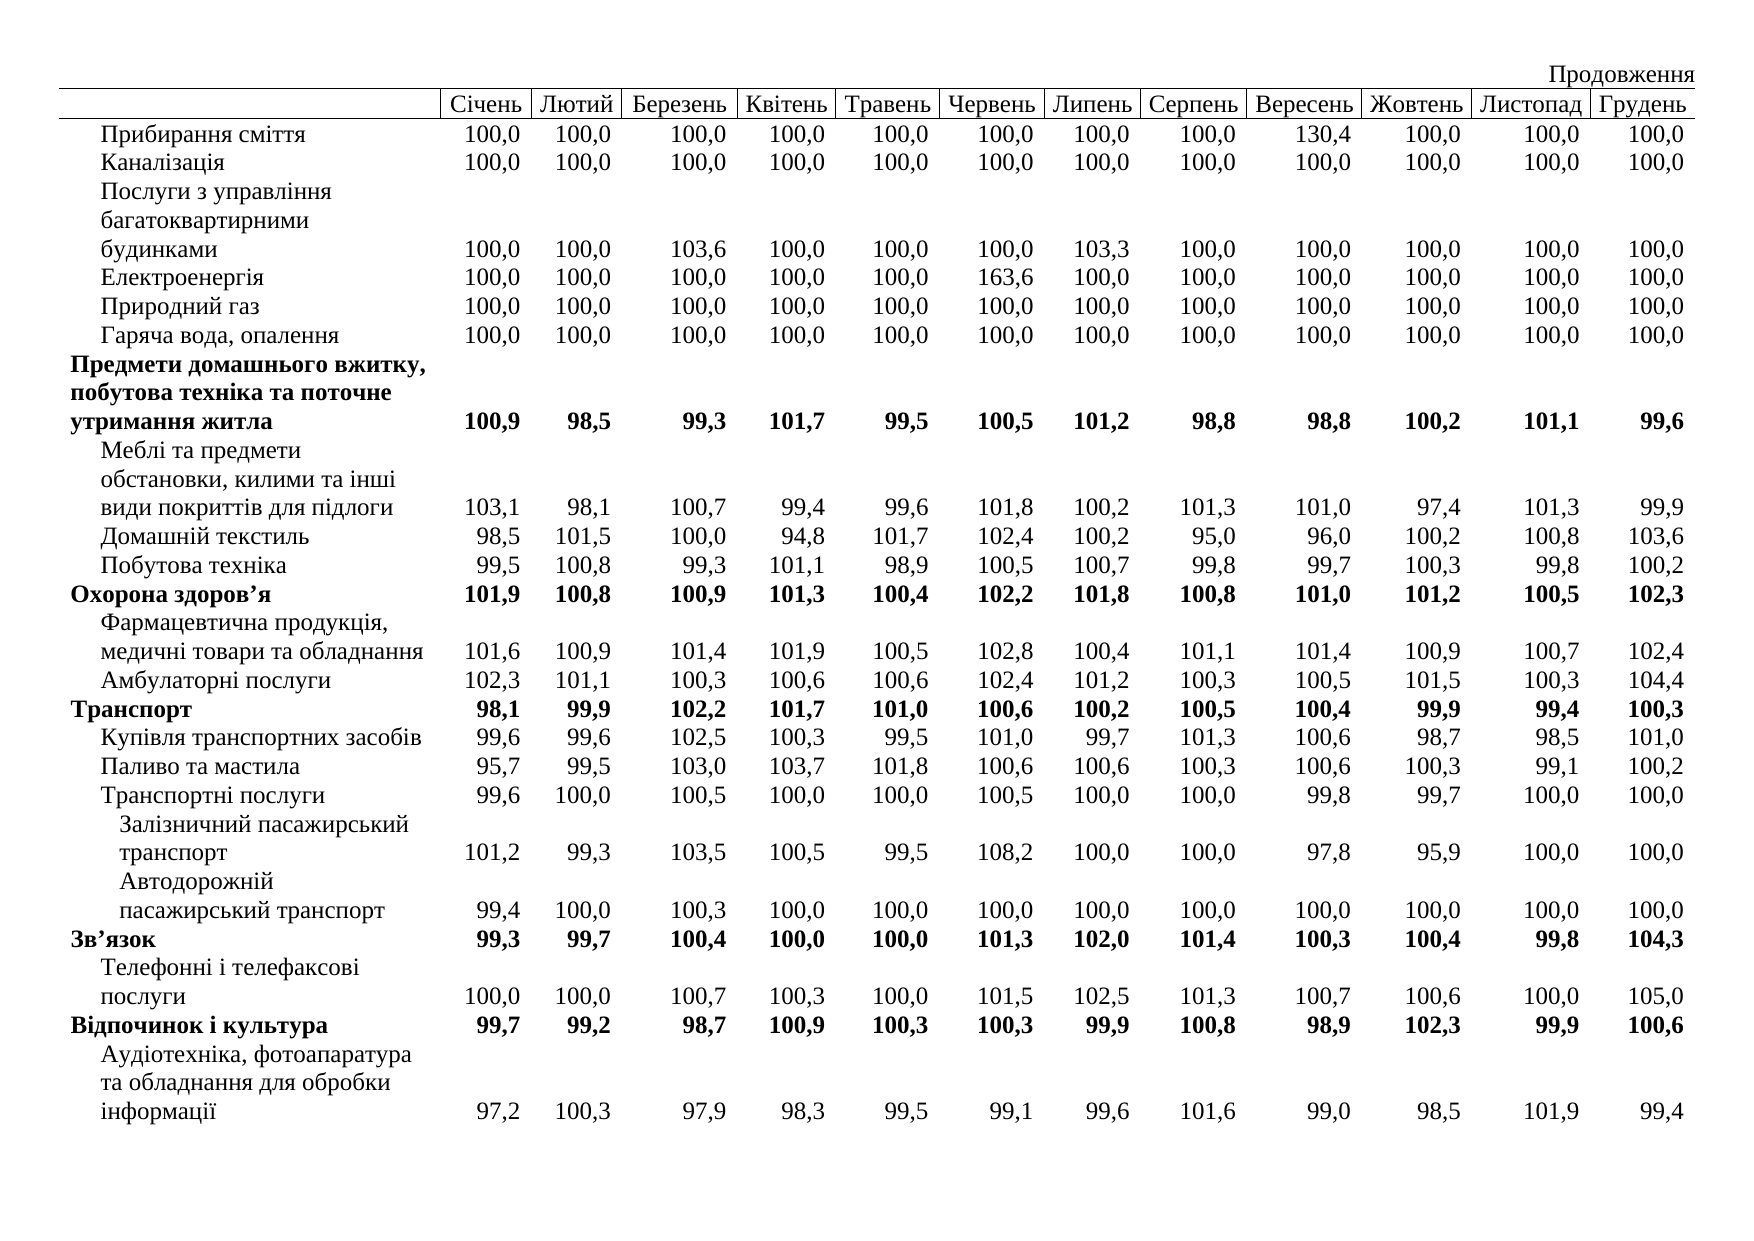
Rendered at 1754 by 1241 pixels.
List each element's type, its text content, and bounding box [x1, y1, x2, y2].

table_cell 99,3 [622, 349, 737, 435]
table_cell 100,0 [1590, 866, 1695, 924]
table_cell 100,2 [1044, 435, 1140, 521]
table_cell 100,0 [1247, 320, 1362, 349]
table_cell 100,5 [939, 550, 1044, 579]
table_cell 100,0 [1140, 148, 1247, 176]
table_cell 100,0 [1140, 119, 1247, 147]
table_cell 99,8 [1247, 780, 1362, 809]
table_cell 100,0 [1044, 119, 1140, 147]
table_cell 100,0 [1247, 291, 1362, 320]
table_cell 100,3 [1362, 550, 1472, 579]
table_cell 101,3 [1140, 723, 1247, 751]
text Продовження [59, 59, 1695, 88]
table_cell 99,3 [441, 924, 531, 952]
table_cell 99,9 [1590, 435, 1695, 521]
table_cell 99,4 [1590, 1039, 1695, 1125]
table_cell Меблі та предмети обстановки, килими та інші види покриттів для підлоги [59, 435, 441, 521]
table_cell 99,7 [531, 924, 622, 952]
table_cell 100,6 [1247, 751, 1362, 780]
table_cell 100,7 [622, 953, 737, 1010]
table_cell 100,0 [1590, 119, 1695, 147]
table_cell 100,5 [737, 809, 836, 866]
table_cell 100,6 [1247, 723, 1362, 751]
table_cell 100,0 [939, 320, 1044, 349]
table_cell Гаряча вода, опалення [59, 320, 441, 349]
table_cell 99,5 [836, 349, 939, 435]
table_cell 101,2 [1044, 665, 1140, 694]
table_cell 99,5 [836, 723, 939, 751]
table_cell 101,5 [531, 521, 622, 550]
table_cell 99,7 [1247, 550, 1362, 579]
table_cell 100,0 [1472, 320, 1590, 349]
table_cell 100,0 [1247, 263, 1362, 291]
table_cell 101,1 [1472, 349, 1590, 435]
table_cell 102,5 [1044, 953, 1140, 1010]
table_cell 99,9 [1044, 1010, 1140, 1039]
table_cell 100,6 [836, 665, 939, 694]
table_cell 103,6 [1590, 521, 1695, 550]
table_header Січень [441, 89, 531, 118]
table_cell 101,8 [836, 751, 939, 780]
table_cell 100,0 [836, 866, 939, 924]
table_cell Телефонні і телефаксові послуги [59, 953, 441, 1010]
table_cell 101,0 [1247, 579, 1362, 607]
table_cell 98,1 [441, 694, 531, 722]
table_cell 101,6 [1140, 1039, 1247, 1125]
table_cell 99,7 [1044, 723, 1140, 751]
table_cell 99,6 [531, 723, 622, 751]
table_cell 98,5 [531, 349, 622, 435]
table_cell 100,8 [531, 550, 622, 579]
table_cell 103,5 [622, 809, 737, 866]
table_cell 99,1 [939, 1039, 1044, 1125]
table_cell 100,0 [737, 176, 836, 262]
table_cell 102,3 [1362, 1010, 1472, 1039]
table_cell 100,0 [1140, 780, 1247, 809]
table_cell 98,7 [1362, 723, 1472, 751]
table_cell 105,0 [1590, 953, 1695, 1010]
table_cell 100,0 [622, 148, 737, 176]
table_cell 98,3 [737, 1039, 836, 1125]
table_cell 95,0 [1140, 521, 1247, 550]
table_cell 99,6 [1044, 1039, 1140, 1125]
table_cell 100,4 [1044, 608, 1140, 665]
table_cell 99,8 [1140, 550, 1247, 579]
table_cell 100,5 [1247, 665, 1362, 694]
table_cell 100,0 [441, 148, 531, 176]
table_cell 101,0 [939, 723, 1044, 751]
table_cell 100,5 [1140, 694, 1247, 722]
table_cell 98,9 [1247, 1010, 1362, 1039]
table_cell 99,6 [836, 435, 939, 521]
table_cell 100,2 [1362, 521, 1472, 550]
table_cell 101,9 [1472, 1039, 1590, 1125]
table_cell 100,0 [1140, 263, 1247, 291]
table_cell 97,2 [441, 1039, 531, 1125]
table_cell 99,4 [1472, 694, 1590, 722]
table_cell 100,0 [441, 320, 531, 349]
table_cell 101,3 [737, 579, 836, 607]
table_cell 102,5 [622, 723, 737, 751]
table_cell 100,5 [1472, 579, 1590, 607]
table_cell 100,9 [622, 579, 737, 607]
table_cell 100,0 [836, 291, 939, 320]
table_cell 100,0 [836, 263, 939, 291]
table_cell 104,3 [1590, 924, 1695, 952]
table_cell 102,4 [939, 521, 1044, 550]
table_cell 100,0 [1472, 263, 1590, 291]
table_cell 100,0 [1472, 148, 1590, 176]
table_cell Природний газ [59, 291, 441, 320]
table_cell 99,2 [531, 1010, 622, 1039]
table_cell 130,4 [1247, 119, 1362, 147]
table_cell 99,7 [1362, 780, 1472, 809]
table_cell 100,0 [1044, 866, 1140, 924]
table_cell 101,4 [622, 608, 737, 665]
table_cell 101,1 [1140, 608, 1247, 665]
table_cell 100,0 [1044, 148, 1140, 176]
table_cell 100,0 [531, 953, 622, 1010]
table_cell Амбулаторні послуги [59, 665, 441, 694]
table_cell 100,0 [836, 320, 939, 349]
table_cell 100,7 [1044, 550, 1140, 579]
table_cell 100,0 [1247, 866, 1362, 924]
table_cell 100,0 [1140, 866, 1247, 924]
table_cell 99,5 [531, 751, 622, 780]
table_cell 101,0 [836, 694, 939, 722]
table_cell 100,0 [622, 263, 737, 291]
table_cell 100,3 [531, 1039, 622, 1125]
table_cell 100,0 [531, 176, 622, 262]
table_cell 103,3 [1044, 176, 1140, 262]
table_header Грудень [1591, 89, 1695, 118]
table_cell 99,5 [836, 809, 939, 866]
table_cell 100,3 [622, 665, 737, 694]
table_cell 100,0 [531, 263, 622, 291]
table_cell 101,1 [737, 550, 836, 579]
table_cell 102,4 [1590, 608, 1695, 665]
table_cell 100,0 [836, 924, 939, 952]
table_cell Зв’язок [59, 924, 441, 952]
table_cell 101,7 [737, 694, 836, 722]
table_cell 100,0 [1472, 291, 1590, 320]
table_cell 99,1 [1472, 751, 1590, 780]
table_cell 103,7 [737, 751, 836, 780]
table_cell 100,0 [1590, 263, 1695, 291]
table_cell 102,0 [1044, 924, 1140, 952]
table_cell 100,0 [1472, 953, 1590, 1010]
table_cell 101,9 [441, 579, 531, 607]
table_cell 100,0 [1590, 780, 1695, 809]
table_cell 100,3 [1140, 751, 1247, 780]
table_cell 97,9 [622, 1039, 737, 1125]
table_cell 99,6 [1590, 349, 1695, 435]
table_cell 102,3 [441, 665, 531, 694]
table_header Серпень [1141, 89, 1246, 118]
table_header Травень [836, 89, 939, 118]
table_cell 100,5 [622, 780, 737, 809]
table_cell 100,0 [939, 148, 1044, 176]
table_cell 100,3 [939, 1010, 1044, 1039]
table_cell Фармацевтична продукція, медичні товари та обладнання [59, 608, 441, 665]
table_cell 100,0 [1140, 176, 1247, 262]
table_cell Відпочинок і культура [59, 1010, 441, 1039]
table_cell 104,4 [1590, 665, 1695, 694]
table_cell 100,4 [1362, 924, 1472, 952]
table_cell 100,0 [737, 320, 836, 349]
table_cell 96,0 [1247, 521, 1362, 550]
table_cell Домашній текстиль [59, 521, 441, 550]
table_cell 99,7 [441, 1010, 531, 1039]
table_cell Предмети домашнього вжитку, побутова техніка та поточне утримання житла [59, 349, 441, 435]
table_cell 100,7 [1472, 608, 1590, 665]
table_cell 100,0 [737, 119, 836, 147]
table_cell 100,8 [1472, 521, 1590, 550]
table_cell 100,0 [1362, 119, 1472, 147]
table_cell 102,2 [939, 579, 1044, 607]
table_cell Купівля транспортних засобів [59, 723, 441, 751]
table_cell 98,5 [1472, 723, 1590, 751]
table_cell 99,4 [737, 435, 836, 521]
table_cell 97,8 [1247, 809, 1362, 866]
table_cell Транспорт [59, 694, 441, 722]
table_cell 100,0 [441, 291, 531, 320]
table_cell 94,8 [737, 521, 836, 550]
table_cell 100,3 [622, 866, 737, 924]
table_cell 108,2 [939, 809, 1044, 866]
table_cell 102,8 [939, 608, 1044, 665]
table_cell 101,3 [1140, 953, 1247, 1010]
table_cell 101,8 [939, 435, 1044, 521]
table_cell Каналізація [59, 148, 441, 176]
table_cell 100,2 [1044, 694, 1140, 722]
table_cell 101,1 [531, 665, 622, 694]
table_cell 98,8 [1247, 349, 1362, 435]
table_cell 100,0 [836, 953, 939, 1010]
table_cell Залізничний пасажирський транспорт [59, 809, 441, 866]
table_cell 99,9 [531, 694, 622, 722]
table_cell 100,0 [737, 263, 836, 291]
table_cell 100,0 [1362, 320, 1472, 349]
table_header Вересень [1247, 89, 1361, 118]
table_cell 100,6 [939, 694, 1044, 722]
table_cell 95,9 [1362, 809, 1472, 866]
table_cell Послуги з управління багатоквартирними будинками [59, 176, 441, 262]
table_cell 100,0 [1044, 320, 1140, 349]
table_cell 101,3 [939, 924, 1044, 952]
table_cell 100,4 [836, 579, 939, 607]
table_cell 99,8 [1472, 550, 1590, 579]
table_header Березень [622, 89, 737, 118]
table_cell 100,5 [939, 780, 1044, 809]
table_cell 100,0 [1590, 148, 1695, 176]
table_cell 99,3 [531, 809, 622, 866]
table_cell 101,5 [1362, 665, 1472, 694]
table_cell 101,6 [441, 608, 531, 665]
table_cell 100,7 [622, 435, 737, 521]
table_cell 100,0 [441, 263, 531, 291]
table_cell 100,0 [1472, 780, 1590, 809]
table_cell Аудіотехніка, фотоапаратура та обладнання для обробки інформації [59, 1039, 441, 1125]
table_cell 100,0 [1590, 320, 1695, 349]
table_cell 100,6 [1362, 953, 1472, 1010]
table_cell 100,0 [1044, 780, 1140, 809]
table_cell 100,8 [531, 579, 622, 607]
table_cell 100,0 [622, 521, 737, 550]
table_header Листопад [1472, 89, 1590, 118]
table_cell 101,4 [1247, 608, 1362, 665]
table_cell 99,8 [1472, 924, 1590, 952]
table_cell 102,2 [622, 694, 737, 722]
table_cell 101,7 [737, 349, 836, 435]
table_cell 101,2 [1362, 579, 1472, 607]
table_cell Побутова техніка [59, 550, 441, 579]
table_cell 100,0 [1472, 866, 1590, 924]
table_cell Транспортні послуги [59, 780, 441, 809]
table_cell 100,0 [531, 291, 622, 320]
table_header Жовтень [1362, 89, 1471, 118]
table_cell 98,1 [531, 435, 622, 521]
table_cell 100,0 [441, 953, 531, 1010]
table_cell 163,6 [939, 263, 1044, 291]
table_cell 100,6 [1590, 1010, 1695, 1039]
table_cell Паливо та мастила [59, 751, 441, 780]
table_cell 100,5 [939, 349, 1044, 435]
table_cell 103,6 [622, 176, 737, 262]
table_cell 100,3 [1590, 694, 1695, 722]
table_cell 99,5 [836, 1039, 939, 1125]
table_header Липень [1045, 89, 1140, 118]
table_cell 100,0 [1140, 291, 1247, 320]
table_cell 100,9 [441, 349, 531, 435]
table_cell 101,2 [441, 809, 531, 866]
table_cell 100,2 [1362, 349, 1472, 435]
table_cell 100,0 [1362, 263, 1472, 291]
table_cell 100,2 [1590, 550, 1695, 579]
table_cell 101,0 [1247, 435, 1362, 521]
table_cell 101,2 [1044, 349, 1140, 435]
table_cell 100,0 [1472, 176, 1590, 262]
table_cell 98,7 [622, 1010, 737, 1039]
table_cell 100,0 [836, 780, 939, 809]
table_cell 100,3 [1362, 751, 1472, 780]
table_cell 100,2 [1590, 751, 1695, 780]
table_header Лютий [532, 89, 621, 118]
table_cell 100,0 [1044, 809, 1140, 866]
table_header Квітень [738, 89, 835, 118]
table_cell 100,0 [939, 176, 1044, 262]
table_cell 100,9 [737, 1010, 836, 1039]
table_cell 99,5 [441, 550, 531, 579]
table_cell 99,0 [1247, 1039, 1362, 1125]
table_cell 100,3 [1247, 924, 1362, 952]
table_cell 100,0 [1140, 320, 1247, 349]
table_cell 100,0 [836, 119, 939, 147]
table_cell 101,5 [939, 953, 1044, 1010]
table_cell 100,0 [1044, 263, 1140, 291]
table_cell 100,0 [1044, 291, 1140, 320]
table_cell 100,9 [1362, 608, 1472, 665]
table_cell 101,8 [1044, 579, 1140, 607]
table_cell 100,0 [622, 119, 737, 147]
table_cell 100,4 [622, 924, 737, 952]
table_cell 99,3 [622, 550, 737, 579]
table_cell 101,9 [737, 608, 836, 665]
table_cell Автодорожній пасажирський транспорт [59, 866, 441, 924]
table_cell 100,0 [737, 866, 836, 924]
table_cell 100,0 [622, 291, 737, 320]
table_cell 95,7 [441, 751, 531, 780]
table_cell 100,2 [1044, 521, 1140, 550]
table_cell 97,4 [1362, 435, 1472, 521]
table_cell 100,0 [1362, 866, 1472, 924]
table_cell 100,0 [1590, 809, 1695, 866]
table_cell 100,0 [1247, 148, 1362, 176]
table_cell 100,0 [531, 780, 622, 809]
table_cell 98,8 [1140, 349, 1247, 435]
table_header [59, 89, 440, 118]
table_cell 100,7 [1247, 953, 1362, 1010]
table_cell 100,0 [531, 119, 622, 147]
table_cell 100,0 [531, 866, 622, 924]
table_cell 100,3 [1140, 665, 1247, 694]
table_cell 99,9 [1362, 694, 1472, 722]
table_cell 100,0 [1362, 148, 1472, 176]
table_cell 100,0 [1472, 119, 1590, 147]
table_cell 100,0 [836, 148, 939, 176]
table_cell 100,0 [939, 119, 1044, 147]
table_cell 100,0 [737, 780, 836, 809]
table_cell 101,4 [1140, 924, 1247, 952]
table_cell 98,5 [441, 521, 531, 550]
table_cell 101,3 [1472, 435, 1590, 521]
table_cell 101,3 [1140, 435, 1247, 521]
table_cell 100,6 [737, 665, 836, 694]
table_cell 102,4 [939, 665, 1044, 694]
table_cell 99,4 [441, 866, 531, 924]
table_cell 99,6 [441, 780, 531, 809]
table_cell 100,8 [1140, 1010, 1247, 1039]
table_cell 100,0 [441, 119, 531, 147]
table_cell 99,6 [441, 723, 531, 751]
table_header Червень [940, 89, 1044, 118]
table_cell 100,0 [622, 320, 737, 349]
table_cell 100,0 [737, 924, 836, 952]
table_cell 100,3 [1472, 665, 1590, 694]
table_cell 100,5 [836, 608, 939, 665]
table_cell 100,0 [939, 291, 1044, 320]
table_cell 100,0 [939, 866, 1044, 924]
table_cell Прибирання сміття [59, 119, 441, 147]
table_cell 100,0 [737, 291, 836, 320]
table_cell 100,4 [1247, 694, 1362, 722]
table_cell 100,0 [1590, 291, 1695, 320]
table_cell 100,0 [1362, 291, 1472, 320]
table_cell Електроенергія [59, 263, 441, 291]
table_cell 100,3 [737, 723, 836, 751]
table_cell 100,0 [1247, 176, 1362, 262]
table_cell 100,0 [1472, 809, 1590, 866]
table_cell 100,3 [737, 953, 836, 1010]
table_cell 99,9 [1472, 1010, 1590, 1039]
table_cell 100,0 [1590, 176, 1695, 262]
table_cell 100,6 [939, 751, 1044, 780]
table_cell 100,0 [737, 148, 836, 176]
table_cell 100,0 [531, 148, 622, 176]
table_cell 100,9 [531, 608, 622, 665]
table_cell 100,0 [836, 176, 939, 262]
table_cell Охорона здоров’я [59, 579, 441, 607]
table_cell 100,0 [441, 176, 531, 262]
table_cell 101,7 [836, 521, 939, 550]
table_cell 100,6 [1044, 751, 1140, 780]
table_cell 101,0 [1590, 723, 1695, 751]
table_cell 103,1 [441, 435, 531, 521]
table_cell 98,9 [836, 550, 939, 579]
table_cell 100,8 [1140, 579, 1247, 607]
table_cell 98,5 [1362, 1039, 1472, 1125]
table_cell 100,0 [531, 320, 622, 349]
table_cell 102,3 [1590, 579, 1695, 607]
table_cell 103,0 [622, 751, 737, 780]
table_cell 100,0 [1362, 176, 1472, 262]
table_cell 100,0 [1140, 809, 1247, 866]
table_cell 100,3 [836, 1010, 939, 1039]
